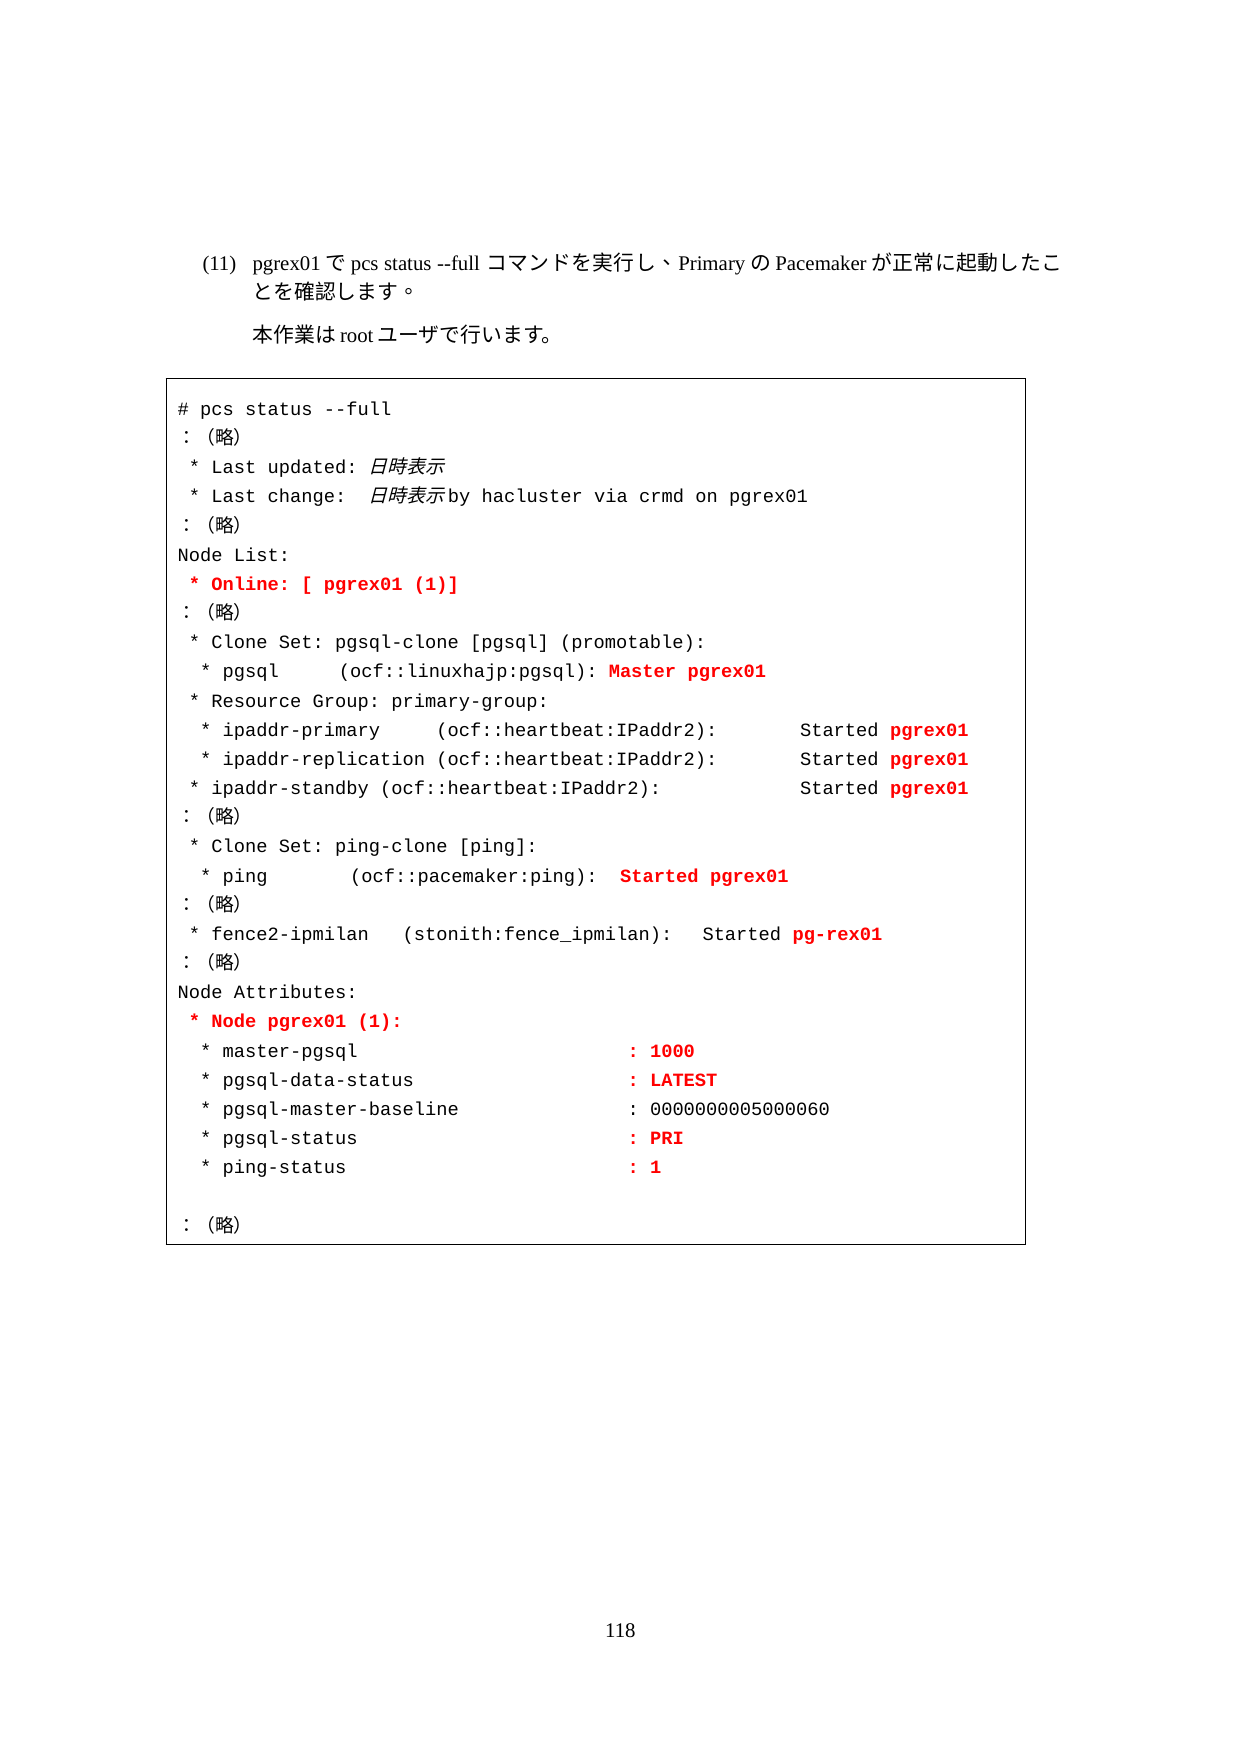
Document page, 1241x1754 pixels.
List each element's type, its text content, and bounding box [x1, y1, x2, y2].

table_header # pcs status --full ：（略） * Last updated: 日時表示 * Last change: 日時表示 by hacluster via crmd on pgrex01 ：（略） Node List: * Online: [ pgrex01 (1)] ：（略） * Clone Set: pgsql-clone [pgsql] (promotable): * pgsql (ocf::linuxhajp:pgsql): Master pgrex01 * Resource Group: primary-group: * ipaddr-primary (ocf::heartbeat:IPaddr2): Started pgrex01 * ipaddr-replication (ocf::heartbeat:IPaddr2): Started pgrex01 * ipaddr-standby (ocf::heartbeat:IPaddr2): Started pgrex01 ：（略） * Clone Set: ping-clone [ping]: * ping (ocf::pacemaker:ping): Started pgrex01 ：（略） * fence2-ipmilan (stonith:fence_ipmilan): Started pg-rex01 ：（略） Node Attributes: * Node pgrex01 (1): * master-pgsql : 1000 * pgsql-data-status : LATEST * pgsql-master-baseline : 0000000005000060 * pgsql-status : PRI * ping-status : 1 ：（略） [167, 379, 1025, 1243]
list pgrex01でpcs status --full コマンドを実行し、PrimaryのPacemakerが正常に起動したことを確認します。 [202, 248, 1063, 305]
list 本作業はrootユーザで行います。 [202, 318, 1063, 348]
